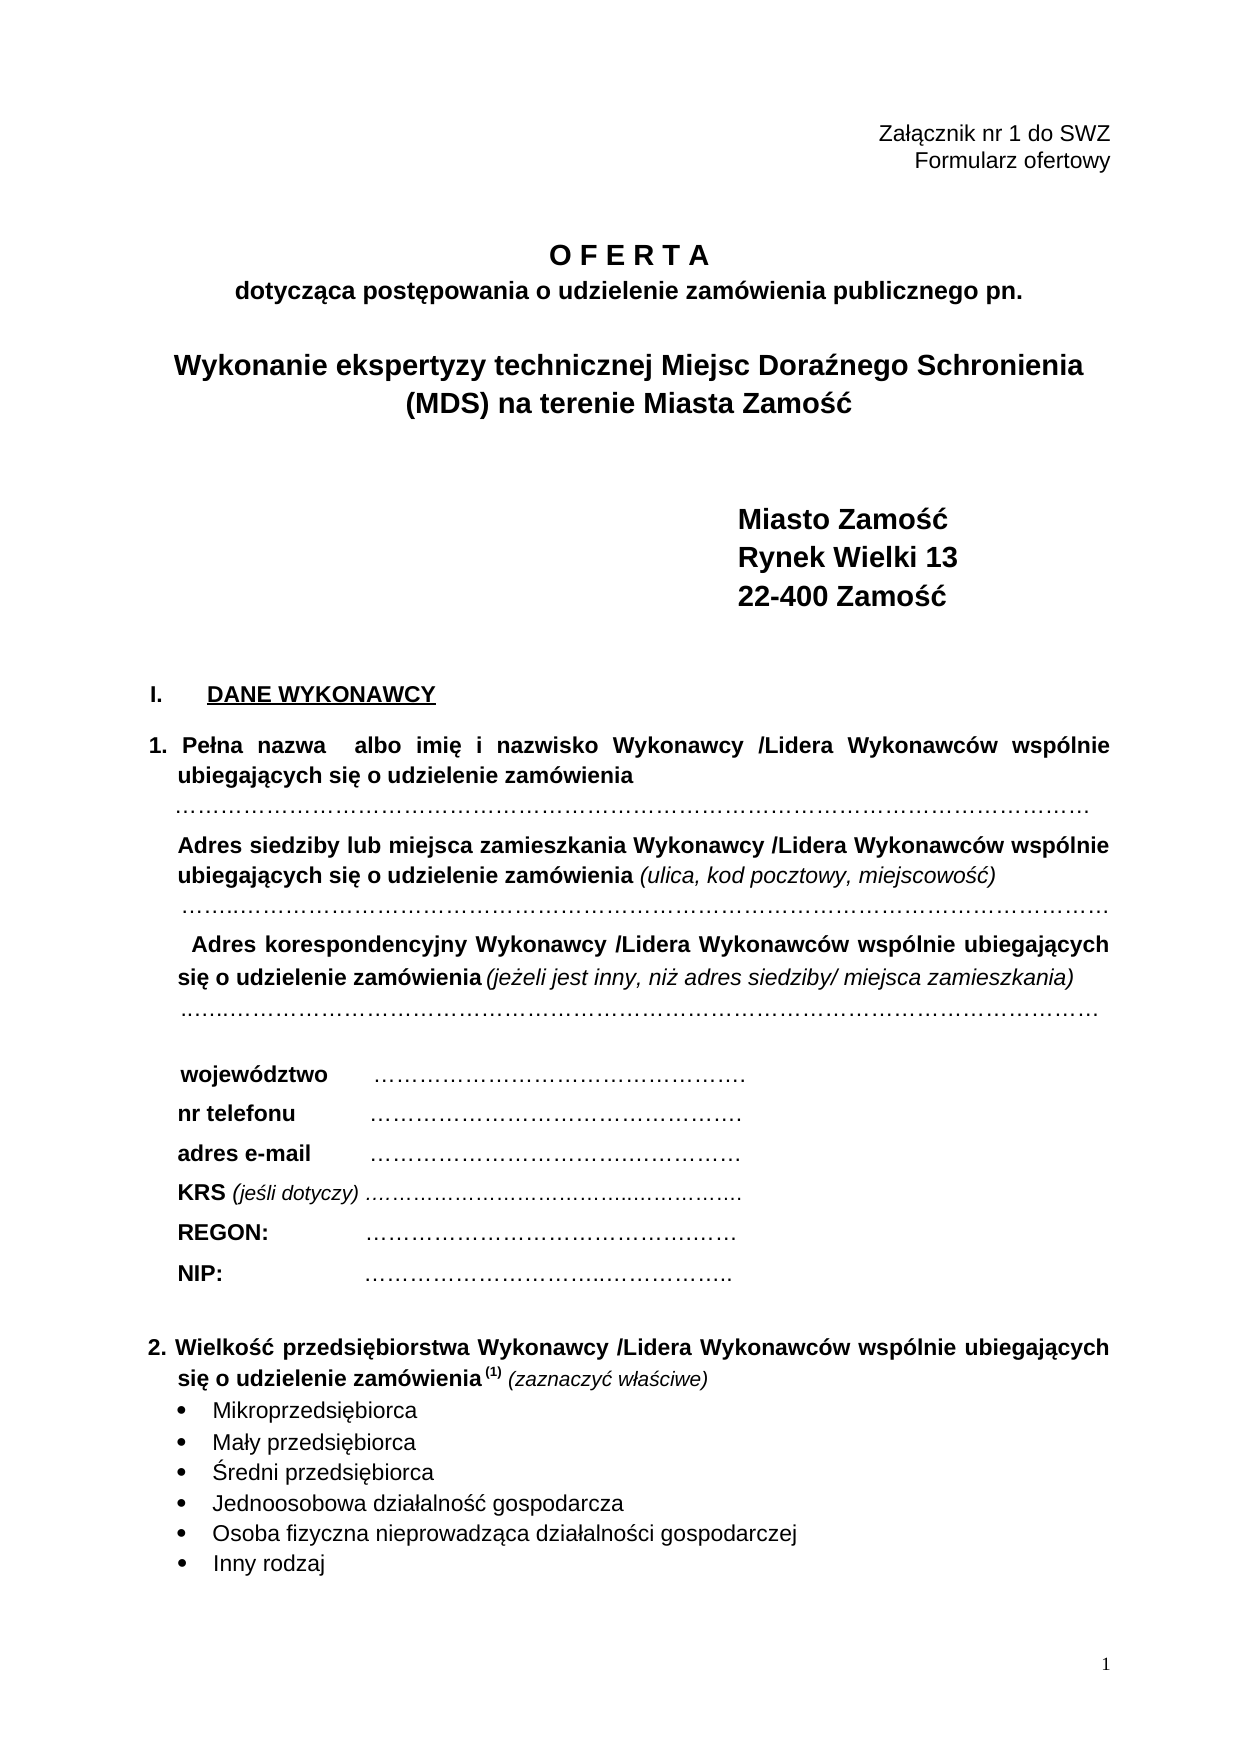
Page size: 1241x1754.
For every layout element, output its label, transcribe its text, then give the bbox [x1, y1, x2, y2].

text adres e-mail …………………………….…………… [177, 1140, 1110, 1166]
text O F E R T A [148, 237, 1110, 271]
text ..…..…………………………………………………………………………………………………… [148, 995, 1110, 1021]
text 2. Wielkość przedsiębiorstwa Wykonawcy /Lidera Wykonawców wspólnie ubiegających się o udzielenie zamówienia (1) (zaznaczyć właściwe) [148, 1334, 1110, 1391]
text Osoba fizyczna nieprowadząca działalności gospodarczej [177, 1520, 1110, 1546]
text REGON: …………………………………….…… [177, 1219, 1110, 1245]
text dotycząca postępowania o udzielenie zamówienia publicznego pn. [148, 276, 1110, 305]
text Rynek Wielki 13 [664, 540, 1110, 574]
text Adres korespondencyjny Wykonawcy /Lidera Wykonawców wspólnie ubiegających się o udzielenie zamówienia (jeżeli jest inny, niż adres siedziby/ miejsca zamieszkania) [148, 931, 1110, 991]
text KRS (jeśli dotyczy) ….……………………………..……………. [177, 1179, 1110, 1206]
list DANE WYKONAWCY [162, 681, 1051, 707]
text Mały przedsiębiorca [177, 1429, 1110, 1455]
text Formularz ofertowy [148, 147, 1110, 173]
text 1. Pełna nazwa albo imię i nazwisko Wykonawcy /Lidera Wykonawców wspólnie ubiegających się o udzielenie zamówienia [148, 732, 1110, 788]
text ………………………………………………………………………………………………………… [148, 792, 1110, 818]
text nr telefonu …………………………………………. [177, 1100, 1110, 1127]
text Średni przedsiębiorca [177, 1459, 1110, 1486]
text NIP: …………………………..…………….. [177, 1260, 1110, 1287]
text Adres siedziby lub miejsca zamieszkania Wykonawcy /Lidera Wykonawców wspólnie ubiegających się o udzielenie zamówienia (ulica, kod pocztowy, miejscowość) [177, 832, 1110, 888]
text ……..…………………………………………………………………………………………………… [148, 892, 1110, 918]
text Jednoosobowa działalność gospodarcza [177, 1489, 1110, 1516]
text województwo …………………………………………. [148, 1061, 1110, 1087]
text Inny rodzaj [178, 1550, 1110, 1576]
text Miasto Zamość [738, 502, 1110, 535]
text 00 Załącznik nr 1 do SWZ [148, 118, 1110, 147]
text Wykonanie ekspertyzy technicznej Miejsc Doraźnego Schronienia [148, 348, 1110, 381]
text 22-400 Zamość [738, 579, 1110, 612]
text (MDS) na terenie Miasta Zamość [148, 386, 1110, 420]
text Mikroprzedsiębiorca [177, 1397, 1110, 1423]
